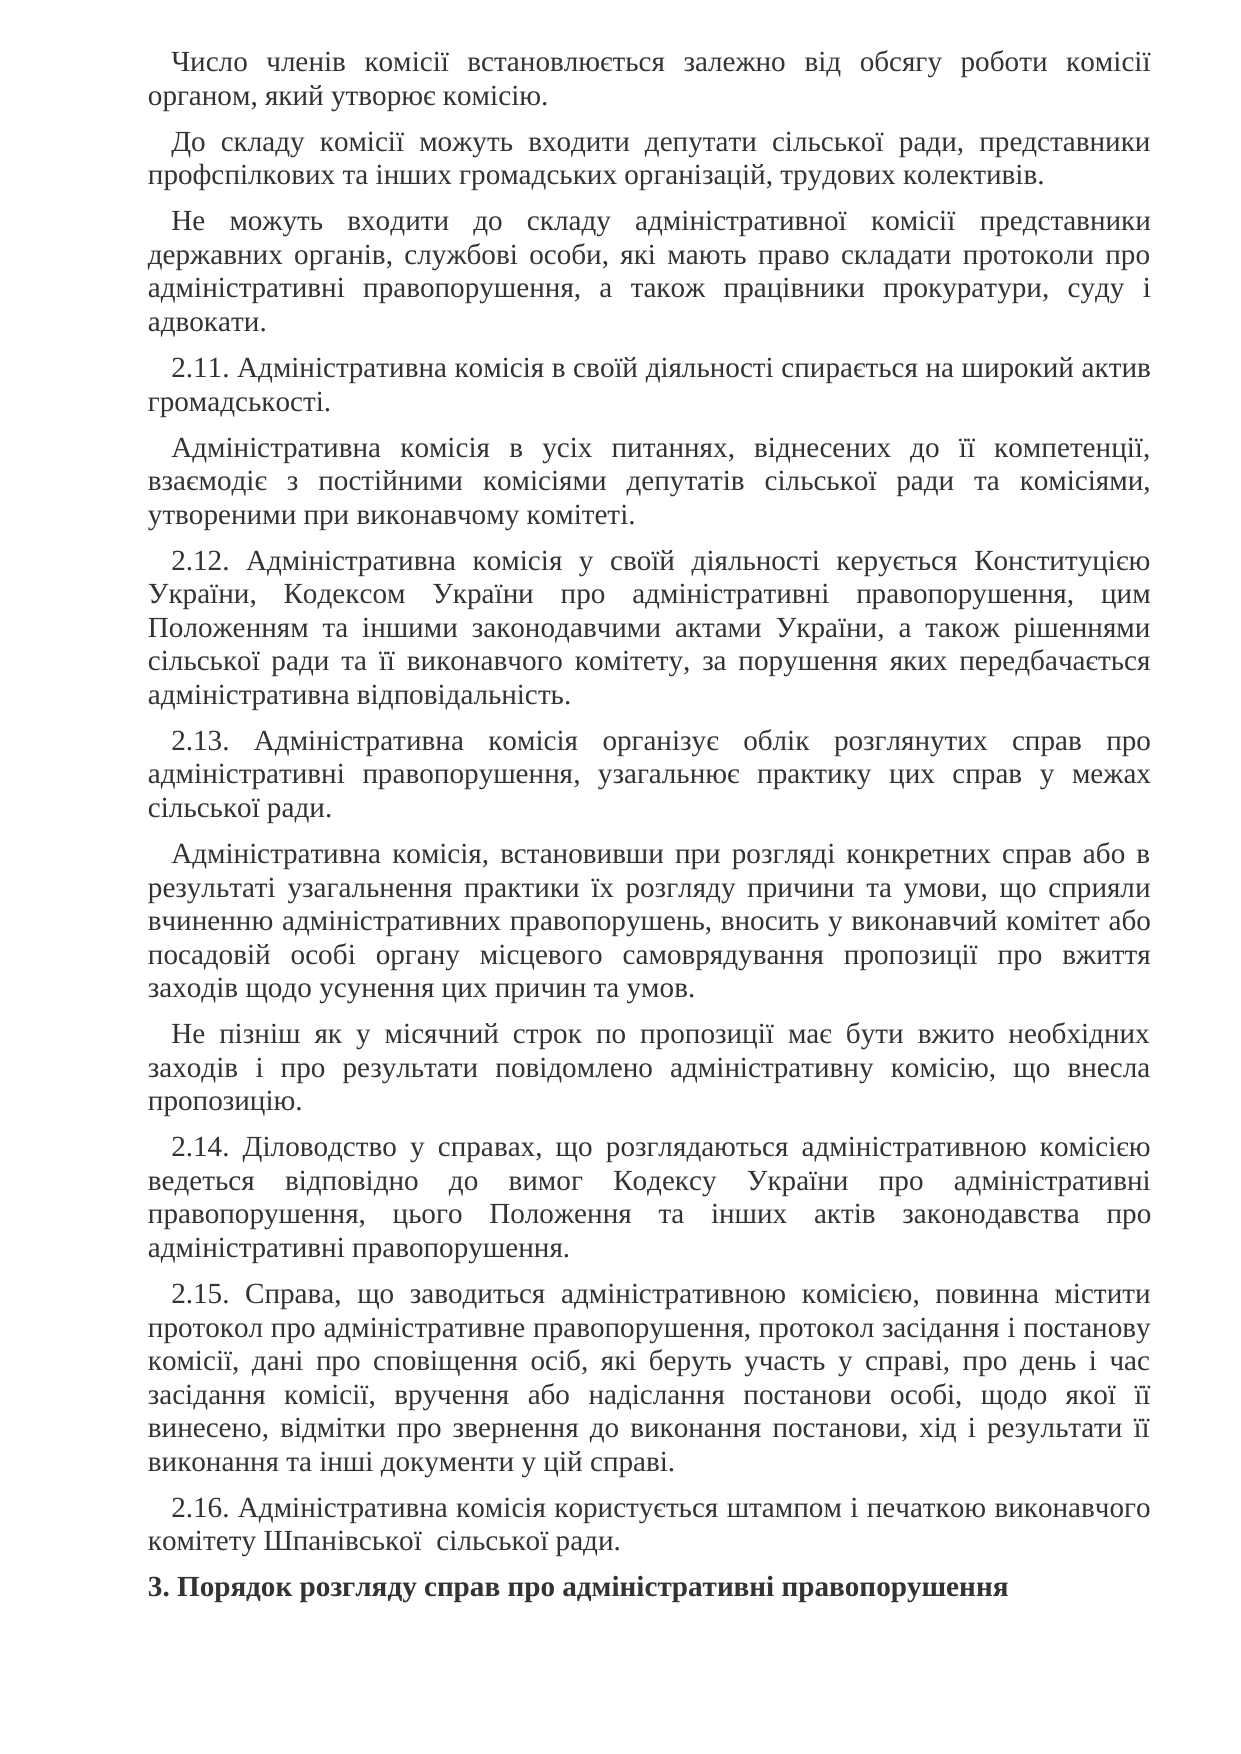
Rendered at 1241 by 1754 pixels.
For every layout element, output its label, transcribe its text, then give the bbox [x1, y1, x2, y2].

text Не можуть входити до складу адміністративної комісії представники державних органів, службові особи, які мають право складати протоколи про адміністративні правопорушення, а також працівники прокуратури, суду і адвокати. [148, 203, 1152, 338]
text Адміністративна комісія, встановивши при розгляді конкретних справ або в результаті узагальнення практики їх розгляду причини та умови, що сприяли вчиненню адміністративних правопорушень, вносить у виконавчий комітет або посадовій особі органу місцевого самоврядування пропозиції про вжиття заходів щодо усунення цих причин та умов. [148, 836, 1152, 1004]
text 2.11. Адміністративна комісія в своїй діяльності спирається на широкий актив громадськості. [148, 350, 1152, 417]
text 2.14. Діловодство у справах, що розглядаються адміністративною комісією ведеться відповідно до вимог Кодексу України про адміністративні правопорушення, цього Положення та інших актів законодавства про адміністративні правопорушення. [148, 1129, 1152, 1264]
text 2.13. Адміністративна комісія організує облік розглянутих справ про адміністративні правопорушення, узагальнює практику цих справ у межах сільської ради. [148, 723, 1152, 824]
text 3. Порядок розгляду справ про адміністративні правопорушення [148, 1569, 1152, 1603]
text 2.12. Адміністративна комісія у своїй діяльності керується Конституцією України, Кодексом України про адміністративні правопорушення, цим Положенням та іншими законодавчими актами України, а також рішеннями сільської ради та її виконавчого комітету, за порушення яких передбачається адміністративна відповідальність. [148, 543, 1152, 711]
text Число членів комісії встановлюється залежно від обсягу роботи комісії органом, який утворює комісію. [148, 44, 1152, 111]
text Адміністративна комісія в усіх питаннях, віднесених до її компетенції, взаємодіє з постійними комісіями депутатів сільської ради та комісіями, утвореними при виконавчому комітеті. [148, 430, 1152, 530]
text 2.15. Справа, що заводиться адміністративною комісією, повинна містити протокол про адміністративне правопорушення, протокол засідання і постанову комісії, дані про сповіщення осіб, які беруть участь у справі, про день і час засідання комісії, вручення або надіслання постанови особі, щодо якої її винесено, відмітки про звернення до виконання постанови, хід і результати її виконання та інші документи у цій справі. [148, 1276, 1152, 1477]
text До складу комісії можуть входити депутати сільської ради, представники профспілкових та інших громадських організацій, трудових колективів. [148, 124, 1152, 191]
text 2.16. Адміністративна комісія користується штампом і печаткою виконавчого комітету Шпанівської сільської ради. [148, 1490, 1152, 1557]
text Не пізніш як у місячний строк по пропозиції має бути вжито необхідних заходів і про результати повідомлено адміністративну комісію, що внесла пропозицію. [148, 1016, 1152, 1117]
